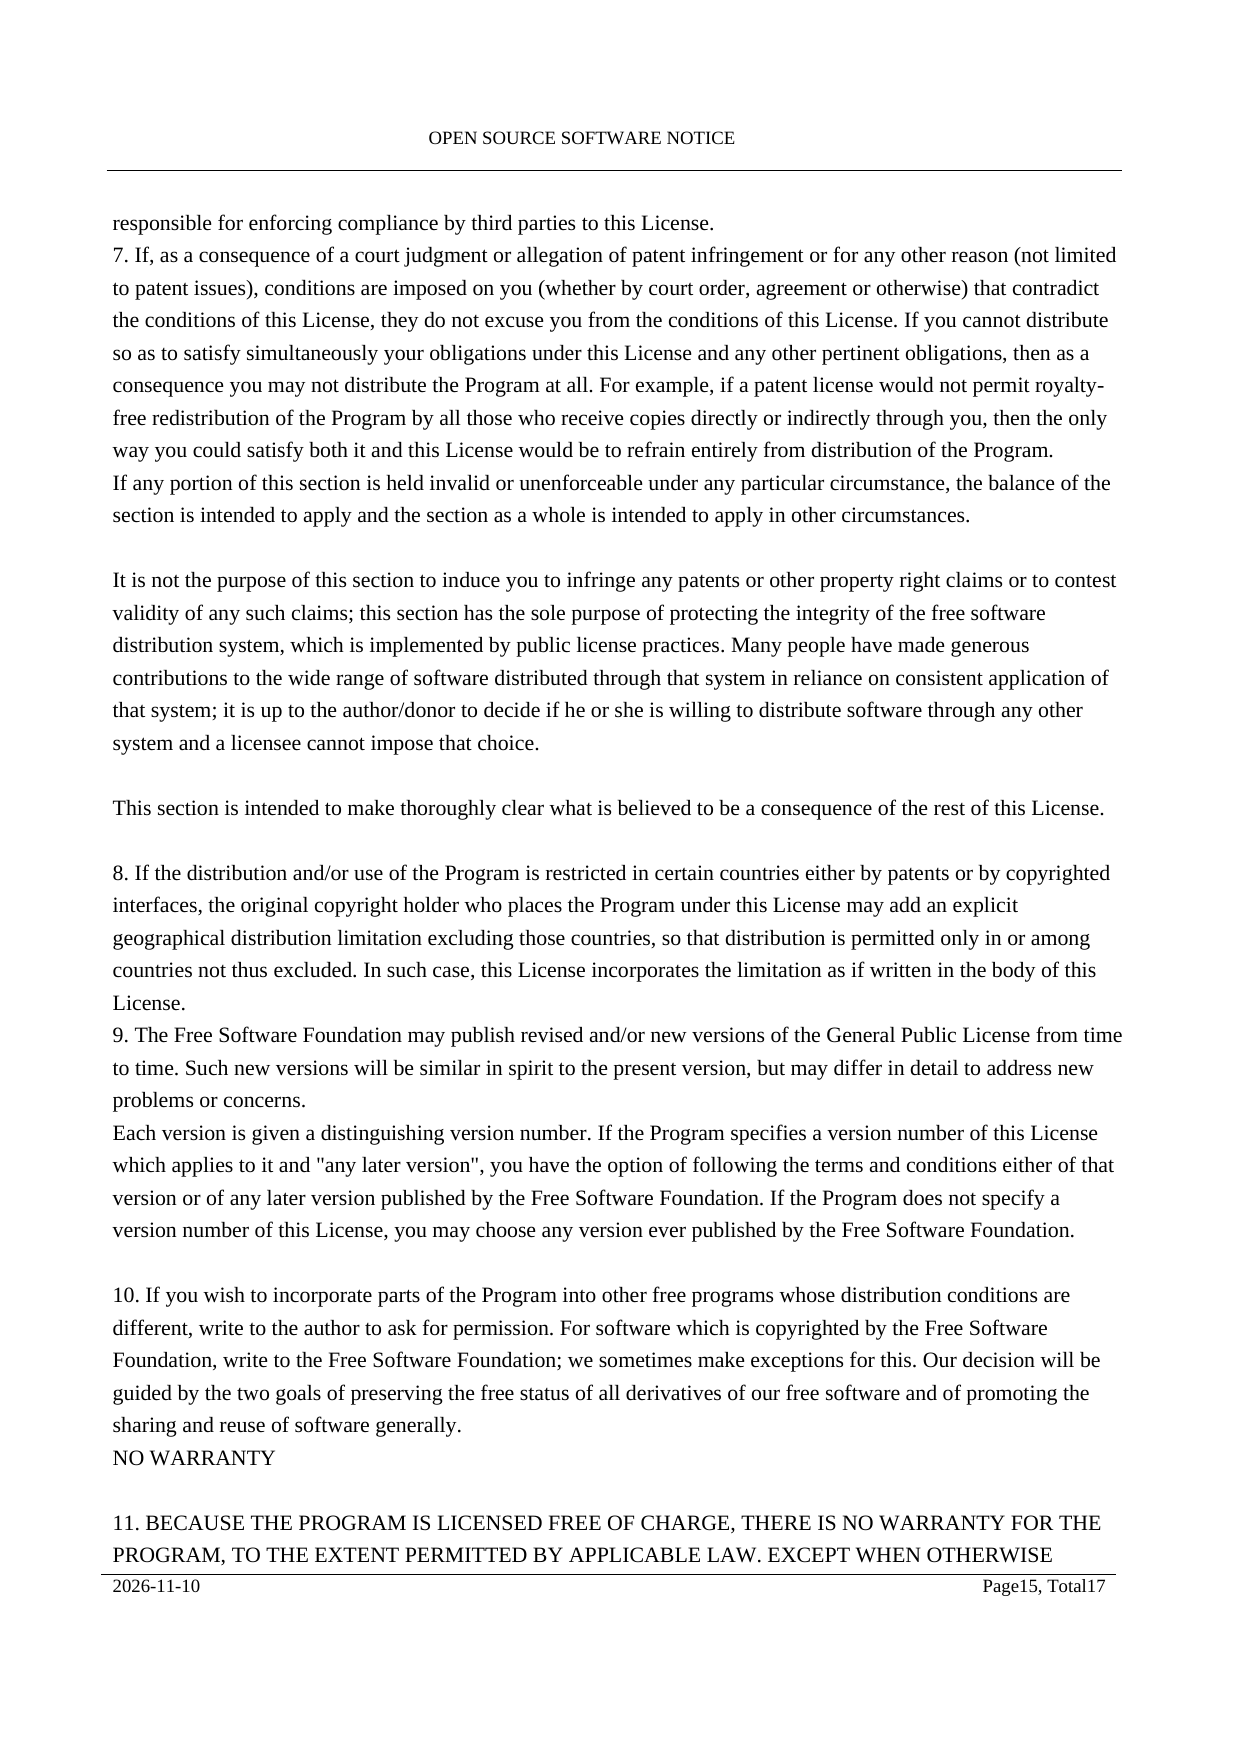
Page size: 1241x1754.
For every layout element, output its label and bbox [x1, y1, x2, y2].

text [112, 206, 1128, 1571]
